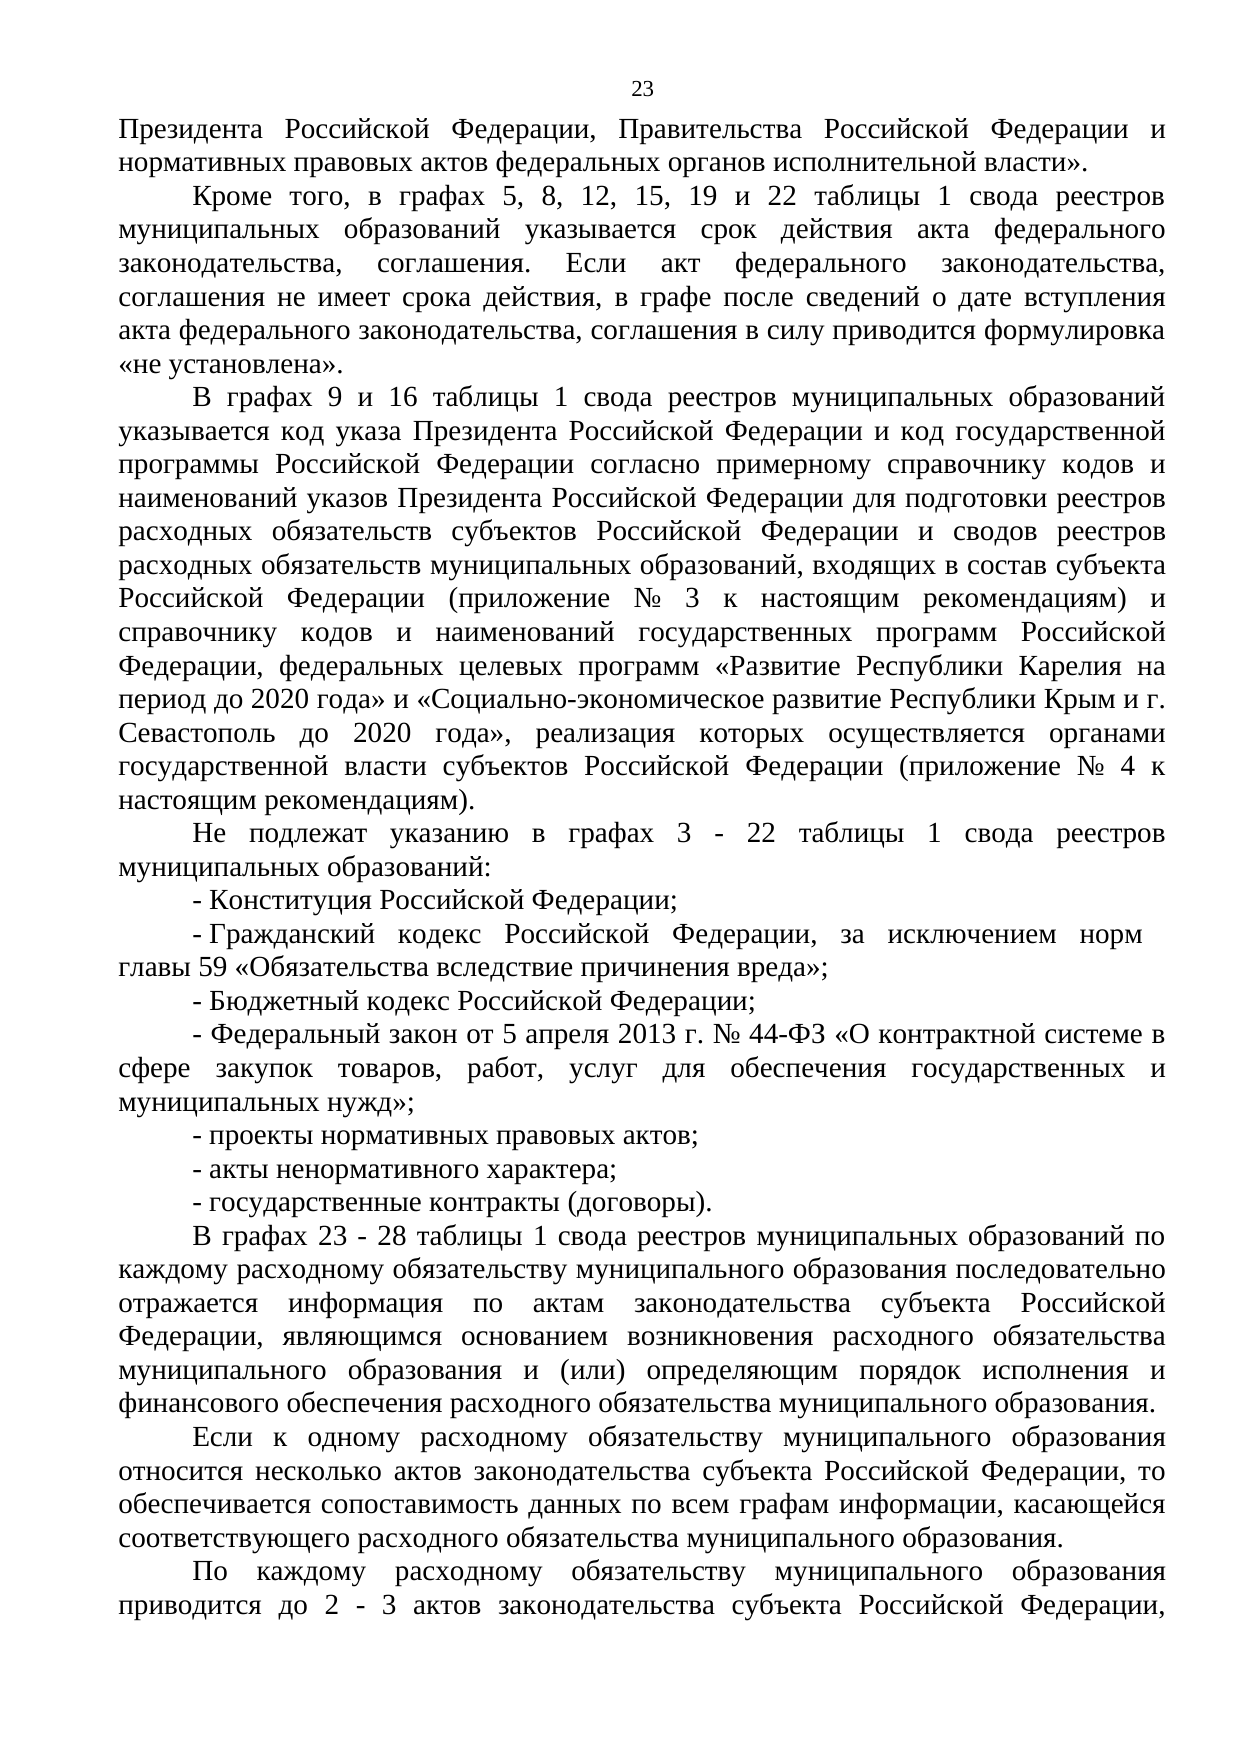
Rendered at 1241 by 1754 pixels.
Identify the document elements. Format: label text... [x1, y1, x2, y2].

text - Гражданский кодекс Российской Федерации, за исключением норм главы 59 «Обязательства вследствие причинения вреда»; [118, 916, 1167, 983]
text В графах 9 и 16 таблицы 1 свода реестров муниципальных образований указывается код указа Президента Российской Федерации и код государственной программы Российской Федерации согласно примерному справочнику кодов и наименований указов Президента Российской Федерации для подготовки реестров расходных обязательств субъектов Российской Федерации и сводов реестров расходных обязательств муниципальных образований, входящих в состав субъекта Российской Федерации (приложение № 3 к настоящим рекомендациям) и справочнику кодов и наименований государственных программ Российской Федерации, федеральных целевых программ «Развитие Республики Карелия на период до 2020 года» и «Социально-экономическое развитие Республики Крым и г. Севастополь до 2020 года», реализация которых осуществляется органами государственной власти субъектов Российской Федерации (приложение № 4 к настоящим рекомендациям). [118, 379, 1167, 815]
text - Федеральный закон от 5 апреля 2013 г. № 44-ФЗ «О контрактной системе в сфере закупок товаров, работ, услуг для обеспечения государственных и муниципальных нужд»; [118, 1017, 1167, 1117]
text Кроме того, в графах 5, 8, 12, 15, 19 и 22 таблицы 1 свода реестров муниципальных образований указывается срок действия акта федерального законодательства, соглашения. Если акт федерального законодательства, соглашения не имеет срока действия, в графе после сведений о дате вступления акта федерального законодательства, соглашения в силу приводится формулировка «не установлена». [118, 178, 1167, 379]
text - акты ненормативного характера; [118, 1151, 1167, 1184]
text Не подлежат указанию в графах 3 - 22 таблицы 1 свода реестров муниципальных образований: [118, 815, 1167, 882]
text - Бюджетный кодекс Российской Федерации; [118, 983, 1167, 1017]
text Если к одному расходному обязательству муниципального образования относится несколько актов законодательства субъекта Российской Федерации, то обеспечивается сопоставимость данных по всем графам информации, касающейся соответствующего расходного обязательства муниципального образования. [118, 1419, 1167, 1553]
text В графах 23 - 28 таблицы 1 свода реестров муниципальных образований по каждому расходному обязательству муниципального образования последовательно отражается информация по актам законодательства субъекта Российской Федерации, являющимся основанием возникновения расходного обязательства муниципального образования и (или) определяющим порядок исполнения и финансового обеспечения расходного обязательства муниципального образования. [118, 1218, 1167, 1419]
text - проекты нормативных правовых актов; [118, 1117, 1167, 1151]
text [118, 111, 1167, 178]
text - Конституция Российской Федерации; [118, 882, 1167, 916]
text - государственные контракты (договоры). [118, 1184, 1167, 1218]
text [118, 1553, 1167, 1620]
